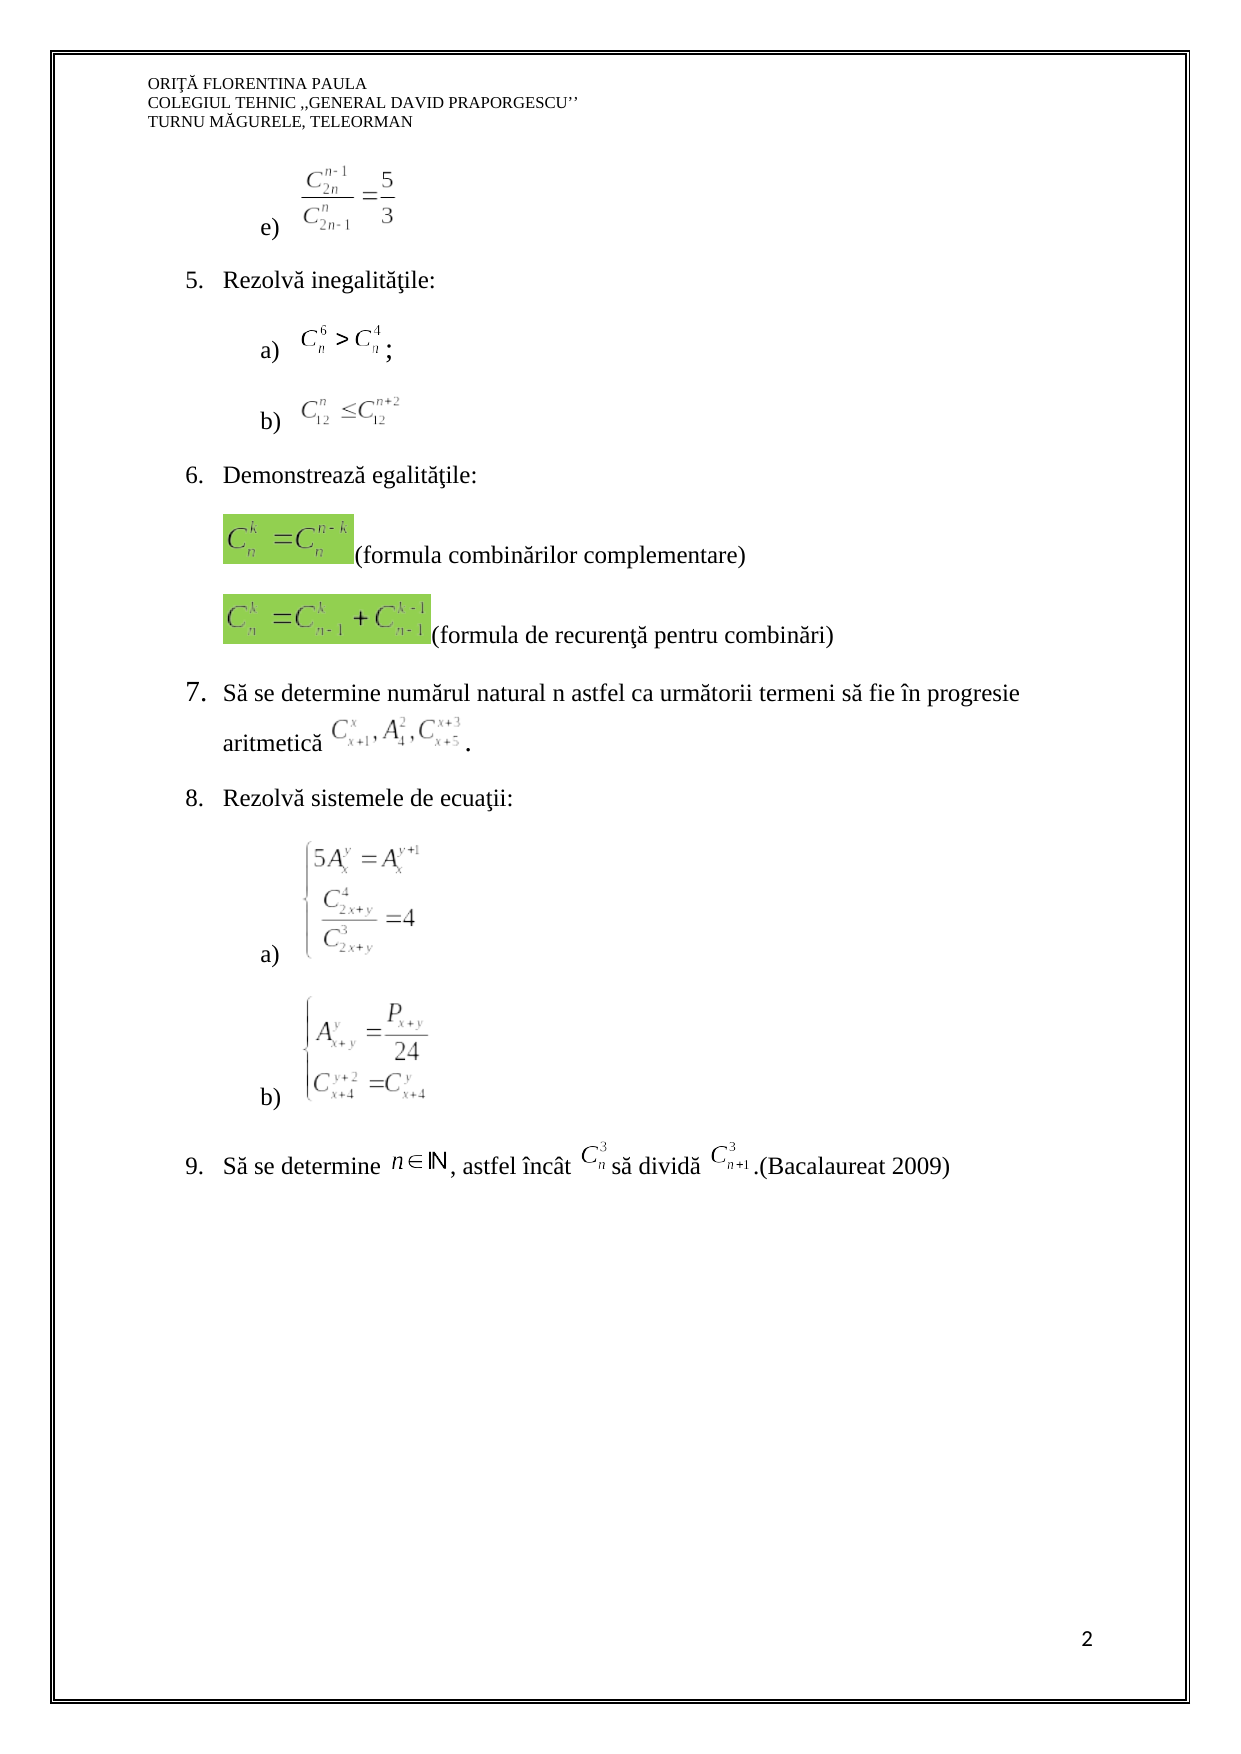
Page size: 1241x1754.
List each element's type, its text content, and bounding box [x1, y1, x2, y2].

list Rezolvă inegalităţile: [185, 265, 1093, 294]
list Demonstrează egalităţile: [185, 460, 1093, 489]
list Să se determine , astfel încât să dividă .(Bacalaureat 2009) [185, 1136, 1093, 1180]
text (formula combinărilor complementare) [223, 514, 1093, 569]
list Să se determine numărul natural n astfel ca următorii termeni să fie în progresie aritmetică . [185, 674, 1093, 757]
list Rezolvă sistemele de ecuaţii: [185, 783, 1093, 812]
list ; [260, 319, 1093, 365]
text (formula de recurenţă pentru combinări) [223, 594, 1093, 649]
